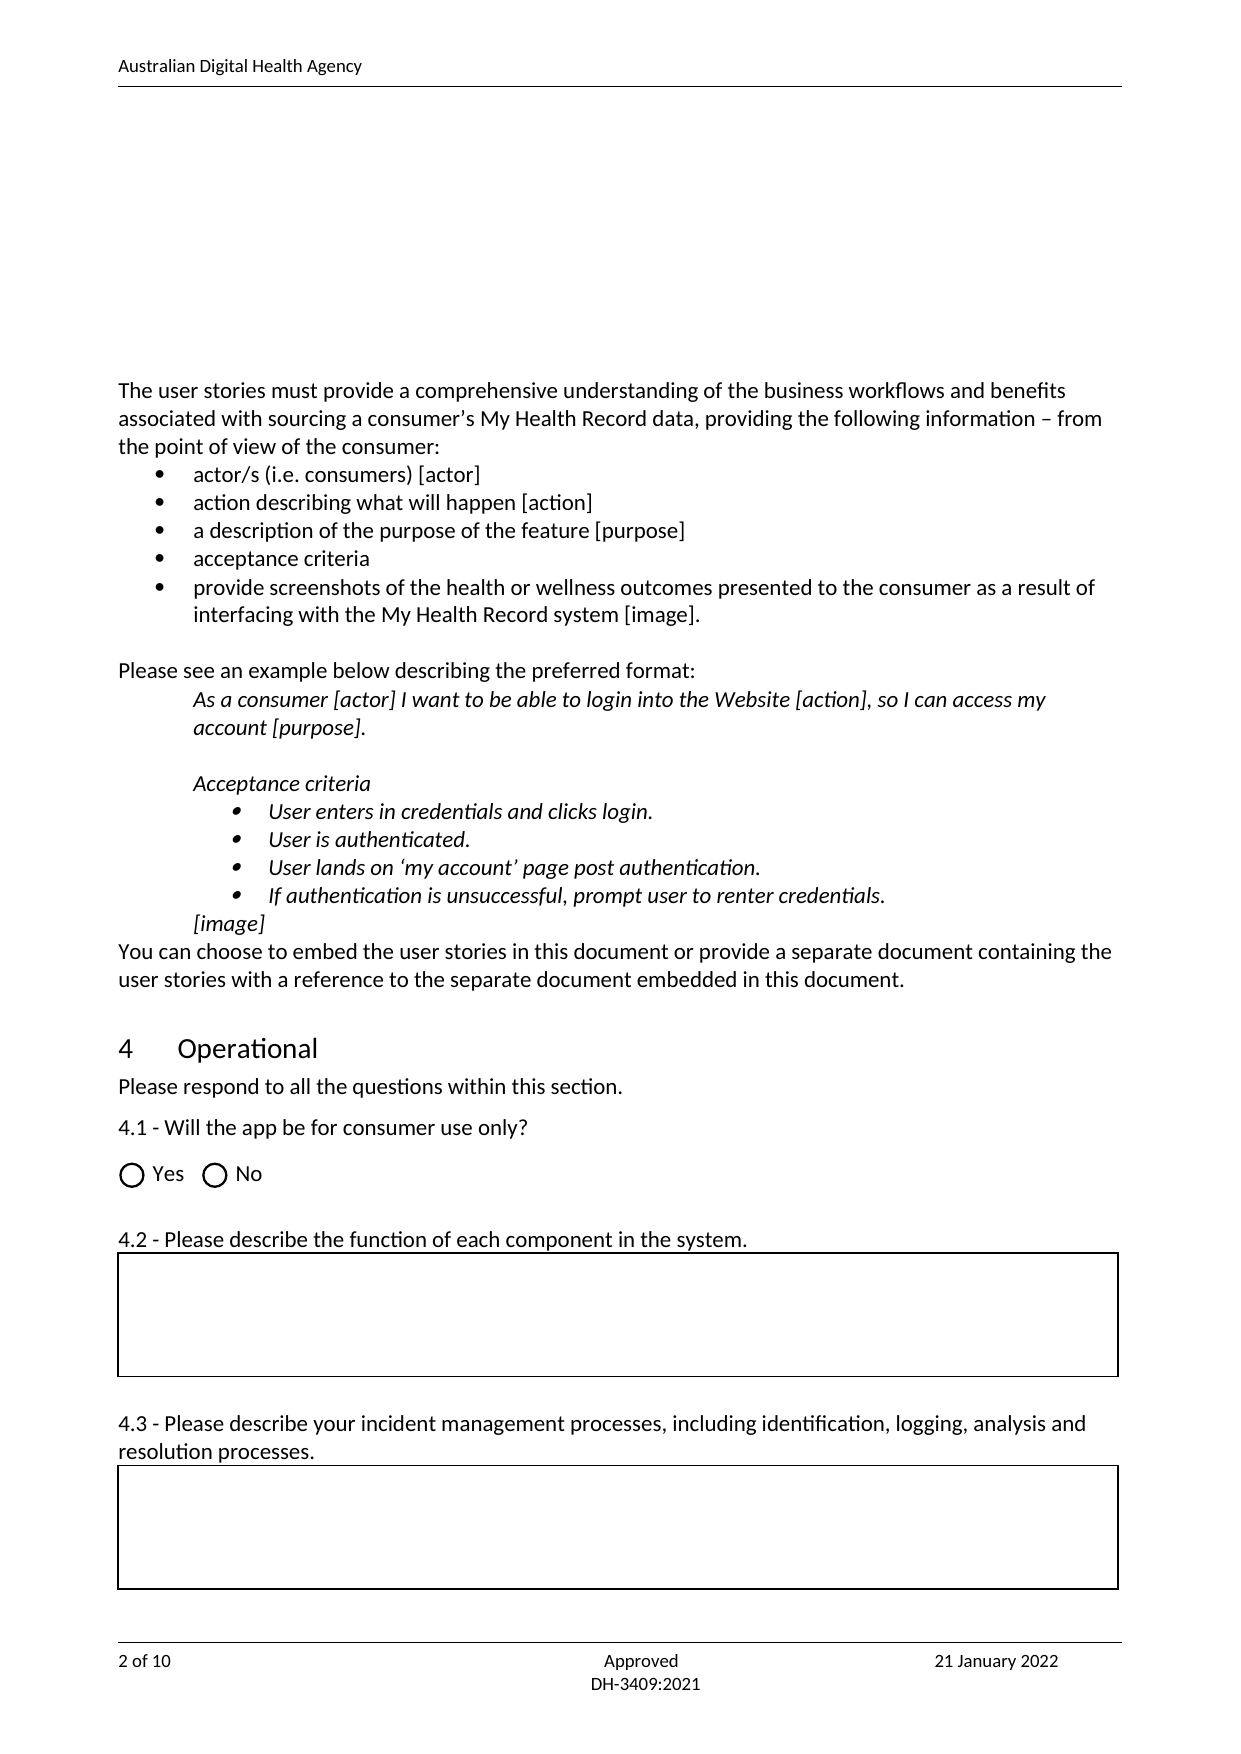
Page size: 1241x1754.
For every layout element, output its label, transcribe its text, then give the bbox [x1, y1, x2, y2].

text Please see an example below describing the preferred format: [118, 657, 1122, 685]
text The user stories must provide a comprehensive understanding of the business workflows and benefits associated with sourcing a consumer’s My Health Record data, providing the following information – from the point of view of the consumer: [118, 376, 1122, 461]
text Please respond to all the questions within this section. [118, 1072, 1122, 1100]
list User is authenticated. [231, 825, 1122, 853]
text Acceptance criteria [193, 769, 1122, 797]
text 4.1 - Will the app be for consumer use only? [118, 1113, 1122, 1141]
list action describing what will happen [action] [156, 488, 1122, 517]
text 4.2 - Please describe the function of each component in the system. [118, 1225, 1122, 1381]
text As a consumer [actor] I want to be able to login into the Website [action], so I can access my account [purpose]. [193, 685, 1122, 741]
list a description of the purpose of the feature [purpose] [156, 517, 1122, 544]
text 4.3 - Please describe your incident management processes, including identification, logging, analysis and resolution processes. [118, 1409, 1122, 1594]
list actor/s (i.e. consumers) [actor] [156, 461, 1122, 488]
list provide screenshots of the health or wellness outcomes presented to the consumer as a result of interfacing with the My Health Record system [image]. [156, 573, 1122, 629]
text You can choose to embed the user stories in this document or provide a separate document containing the user stories with a reference to the separate document embedded in this document. [118, 937, 1122, 993]
list acceptance criteria [156, 544, 1122, 573]
list User enters in credentials and clicks login. [231, 797, 1122, 825]
list User lands on ‘my account’ page post authentication. [231, 853, 1122, 881]
text [image] [193, 909, 1122, 937]
subtitle Operational [118, 1030, 1122, 1066]
list If authentication is unsuccessful, prompt user to renter credentials. [231, 881, 1122, 909]
